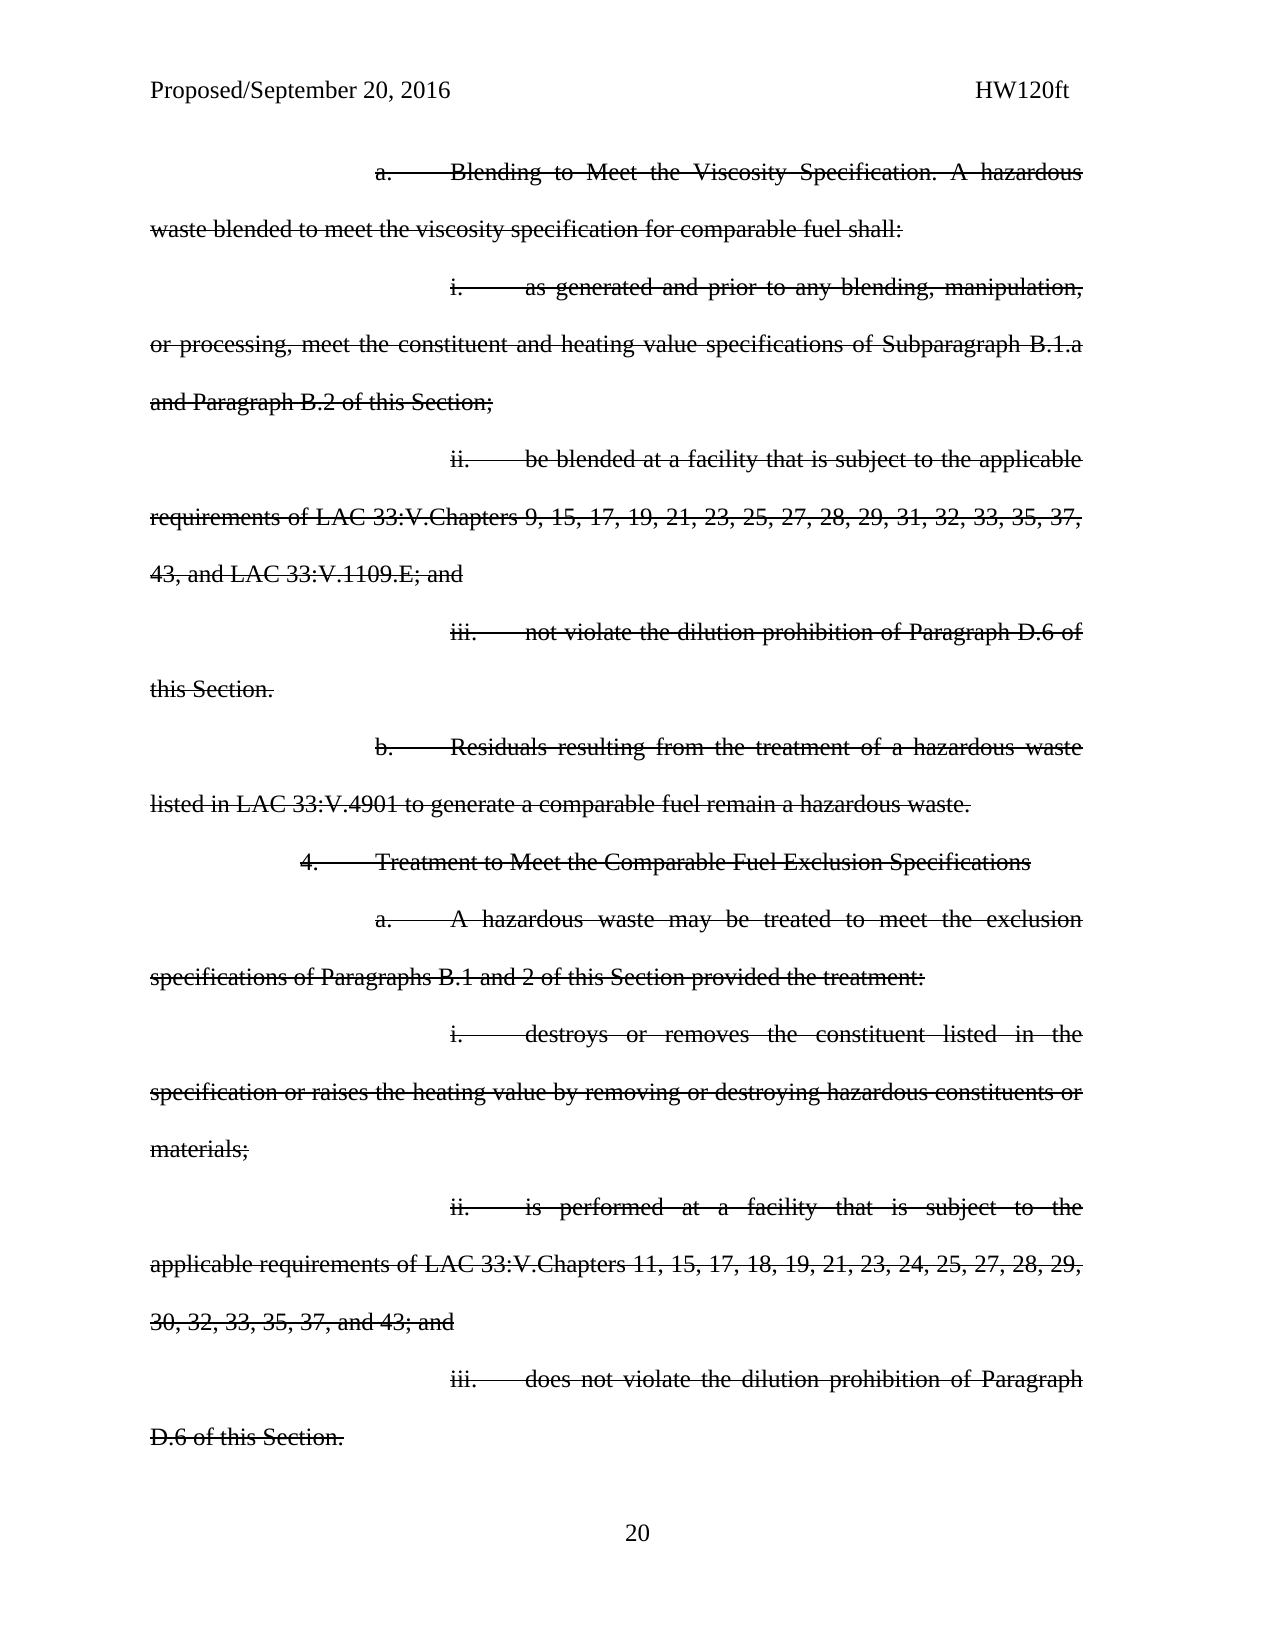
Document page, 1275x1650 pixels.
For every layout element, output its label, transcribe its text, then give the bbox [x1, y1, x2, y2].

text iii. does not violate the dilution prohibition of Paragraph D.6 of this Section. [150, 1364, 1083, 1451]
text b. Residuals resulting from the treatment of a hazardous waste listed in LAC 33:V.4901 to generate a comparable fuel remain a hazardous waste. [150, 732, 1083, 818]
text 4. Treatment to Meet the Comparable Fuel Exclusion Specifications [225, 847, 1083, 876]
text ii. be blended at a facility that is subject to the applicable requirements of LAC 33:V.Chapters 9, 15, 17, 19, 21, 23, 25, 27, 28, 29, 31, 32, 33, 35, 37, 43, and LAC 33:V.1109.E; and [150, 444, 1083, 588]
text iii. not violate the dilution prohibition of Paragraph D.6 of this Section. [150, 617, 1083, 703]
text ii. is performed at a facility that is subject to the applicable requirements of LAC 33:V.Chapters 11, 15, 17, 18, 19, 21, 23, 24, 25, 27, 28, 29, 30, 32, 33, 35, 37, and 43; and [150, 1192, 1083, 1265]
text i. destroys or removes the constituent listed in the specification or raises the heating value by removing or destroying hazardous constituents or materials; [150, 1094, 1083, 1163]
text a. Blending to Meet the Viscosity Specification. A hazardous waste blended to meet the viscosity specification for comparable fuel shall: [150, 157, 1083, 243]
text i. destroys or removes the constituent listed in the specification or raises the heating value by removing or destroying hazardous constituents or materials; [150, 1019, 1083, 1092]
text ii. is performed at a facility that is subject to the applicable requirements of LAC 33:V.Chapters 11, 15, 17, 18, 19, 21, 23, 24, 25, 27, 28, 29, 30, 32, 33, 35, 37, and 43; and [150, 1266, 1083, 1336]
text a. A hazardous waste may be treated to meet the exclusion specifications of Paragraphs B.1 and 2 of this Section provided the treatment: [150, 904, 1083, 991]
text i. as generated and prior to any blending, manipulation, or processing, meet the constituent and heating value specifications of Subparagraph B.1.a and Paragraph B.2 of this Section; [150, 346, 1083, 416]
text i. as generated and prior to any blending, manipulation, or processing, meet the constituent and heating value specifications of Subparagraph B.1.a and Paragraph B.2 of this Section; [150, 272, 1083, 345]
